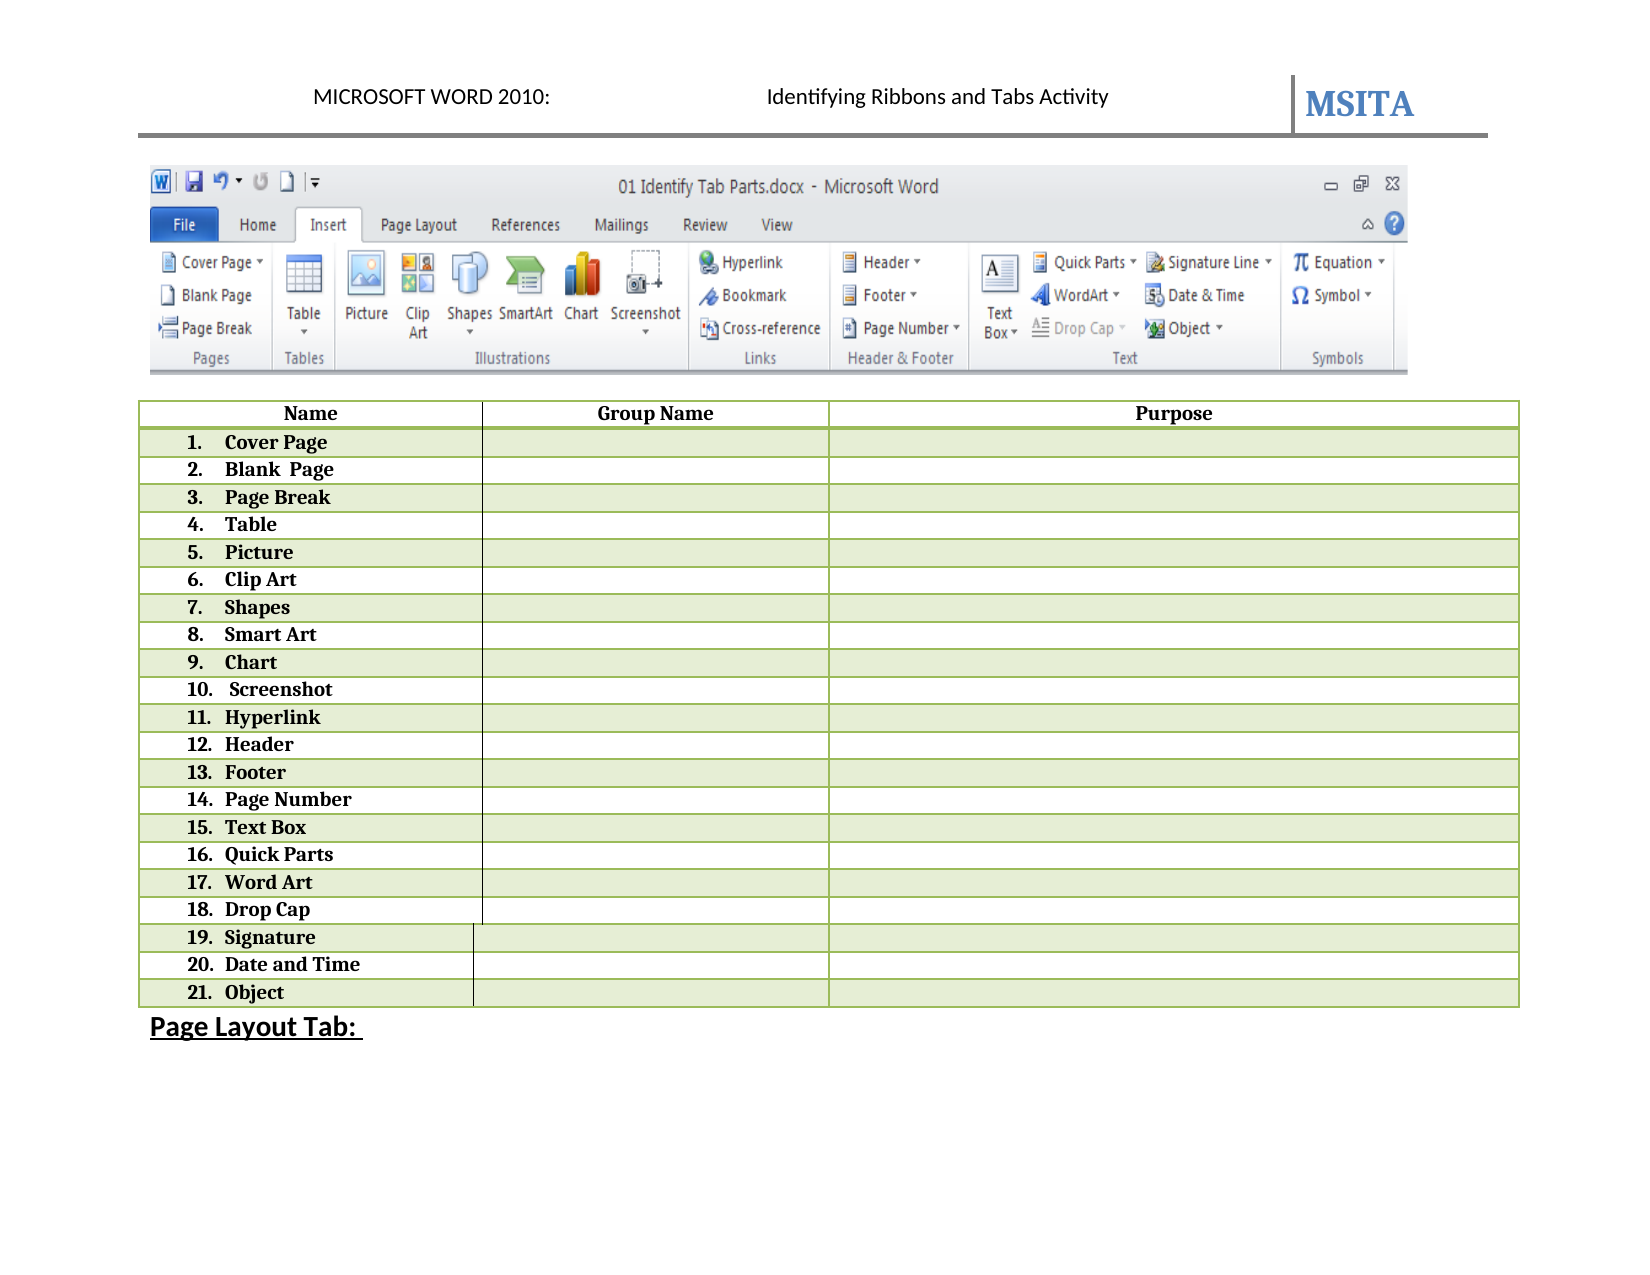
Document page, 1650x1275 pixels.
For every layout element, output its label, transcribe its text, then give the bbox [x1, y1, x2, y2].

table_cell [483, 568, 828, 593]
table_cell [830, 788, 1518, 813]
table_cell [483, 623, 828, 648]
table_cell [830, 843, 1518, 868]
text Page Layout Tab: [150, 1008, 1500, 1043]
table_cell [830, 568, 1518, 593]
table_cell [483, 540, 828, 566]
table_cell Footer [140, 760, 482, 786]
table_cell [483, 815, 828, 841]
picture [150, 165, 1408, 375]
table_cell Object [140, 980, 473, 1006]
table_cell [830, 650, 1518, 676]
table_cell [474, 980, 828, 1006]
table_cell Drop Cap [140, 898, 482, 923]
table_cell Page Break [140, 485, 482, 511]
table_cell Smart Art [140, 623, 482, 648]
table_cell [830, 595, 1518, 621]
table_cell [474, 953, 828, 978]
table_cell [483, 650, 828, 676]
table_cell [830, 953, 1518, 978]
table_cell Blank Page [140, 458, 482, 483]
table_cell [483, 513, 828, 538]
table_cell Chart [140, 650, 482, 676]
table_header Purpose [830, 402, 1518, 426]
table_cell [483, 595, 828, 621]
table_cell Signature [140, 925, 473, 951]
table_cell Picture [140, 540, 482, 566]
table_cell [830, 870, 1518, 896]
table_cell [830, 623, 1518, 648]
table_cell Quick Parts [140, 843, 482, 868]
table_cell [830, 678, 1518, 703]
table_cell [483, 733, 828, 758]
table_cell Word Art [140, 870, 482, 896]
table_cell [830, 513, 1518, 538]
table_cell Cover Page [140, 430, 482, 456]
table_cell Date and Time [140, 953, 473, 978]
table_cell [830, 898, 1518, 923]
table_cell [483, 705, 828, 731]
table_cell Shapes [140, 595, 482, 621]
table_cell Screenshot [140, 678, 482, 703]
table_cell [830, 760, 1518, 786]
table_cell [830, 430, 1518, 456]
table_cell [483, 678, 828, 703]
table_cell [483, 898, 828, 923]
table_cell [830, 705, 1518, 731]
table_cell Header [140, 733, 482, 758]
table_cell [483, 788, 828, 813]
table_cell [830, 815, 1518, 841]
table_cell [830, 733, 1518, 758]
table_cell Table [140, 513, 482, 538]
table_cell Hyperlink [140, 705, 482, 731]
table_cell [483, 870, 828, 896]
table_cell Page Number [140, 788, 482, 813]
table_cell [474, 925, 828, 951]
table_cell [830, 540, 1518, 566]
table_header Group Name [483, 402, 828, 426]
table_header Name [140, 402, 482, 426]
table_cell [830, 980, 1518, 1006]
table_cell [830, 458, 1518, 483]
table_cell [483, 458, 828, 483]
table_cell Clip Art [140, 568, 482, 593]
table_cell [483, 485, 828, 511]
table_cell [830, 925, 1518, 951]
table_cell Text Box [140, 815, 482, 841]
table_cell [830, 485, 1518, 511]
table_cell [483, 760, 828, 786]
table_cell [483, 843, 828, 868]
table_cell [483, 430, 828, 456]
